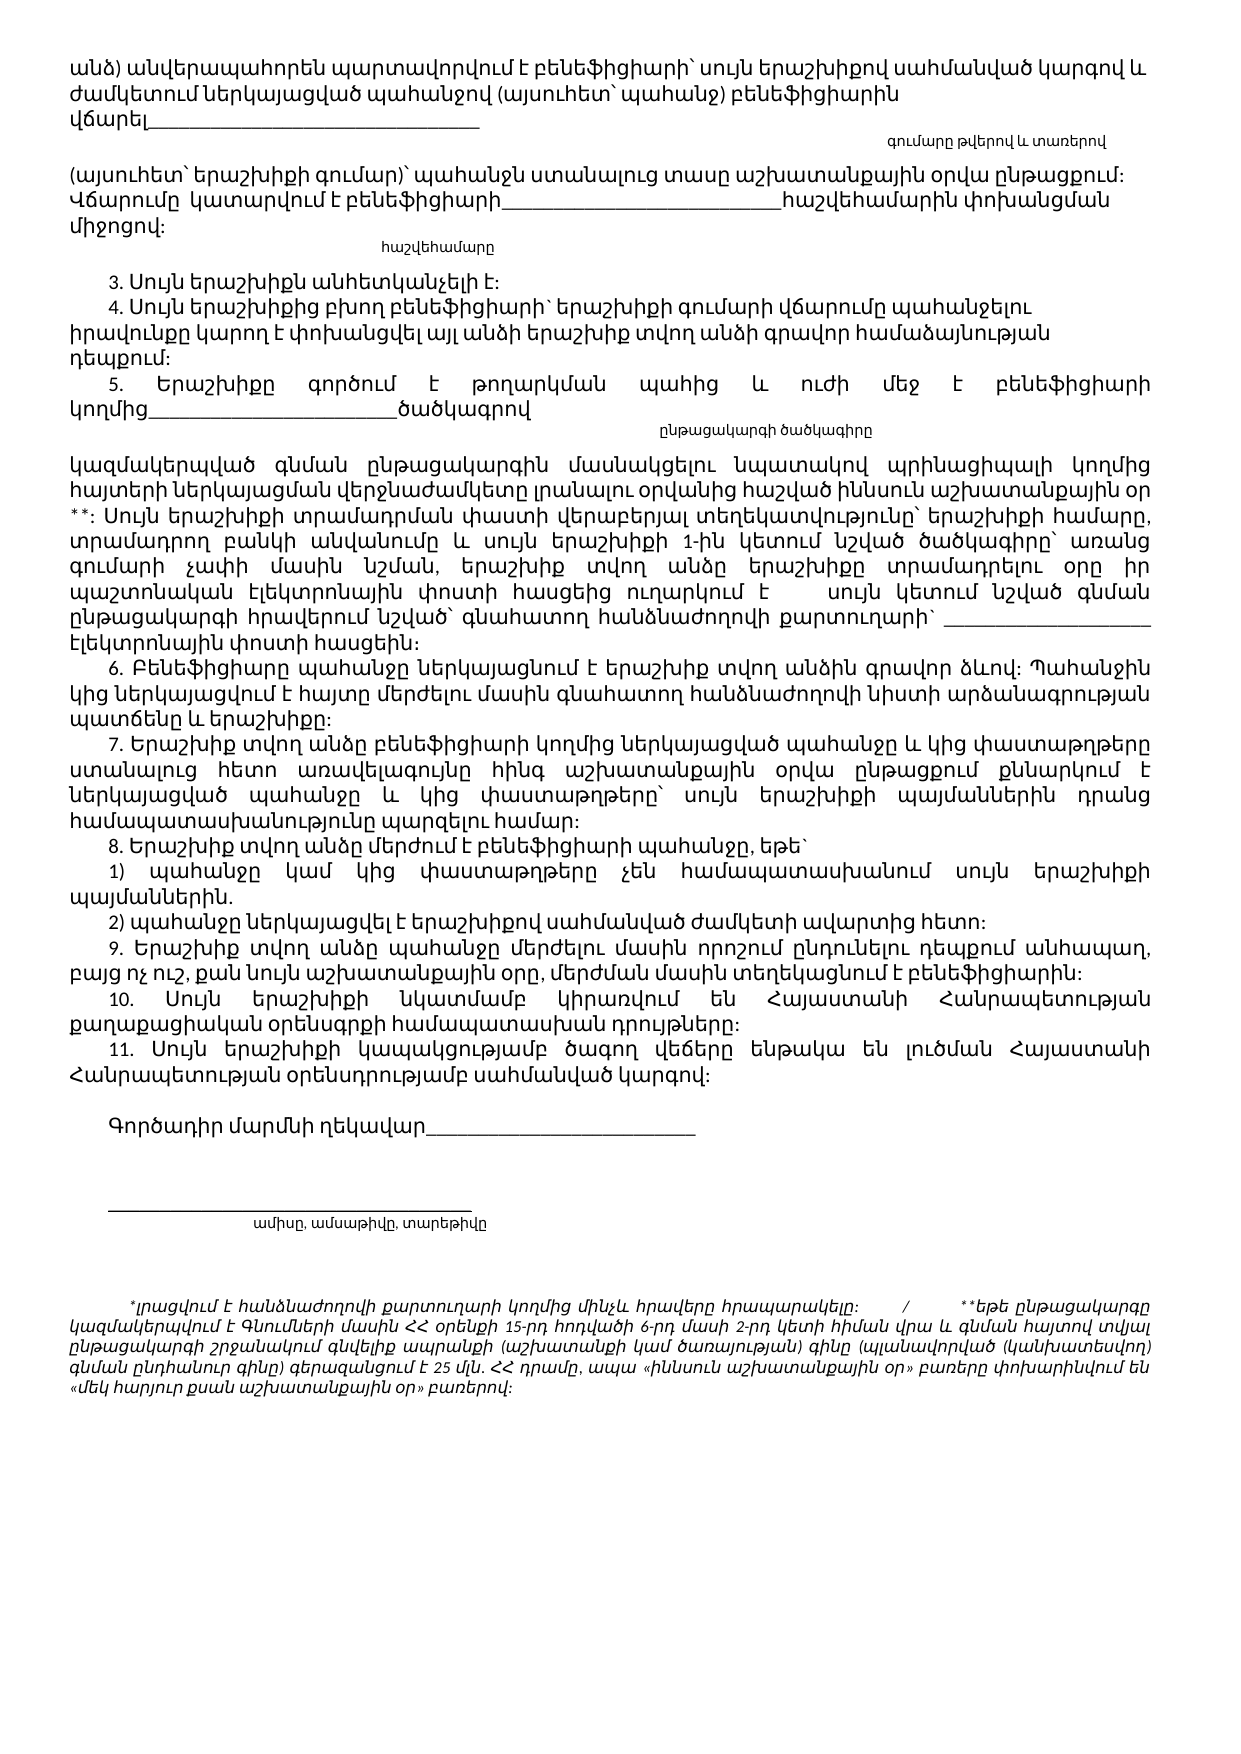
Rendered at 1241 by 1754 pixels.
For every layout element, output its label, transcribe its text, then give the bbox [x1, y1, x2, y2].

text ընթացակարգի ծածկագիրը [585, 422, 1152, 452]
text հաշվեհամարը [69, 238, 1152, 269]
text 3. Սույն երաշխիքն անհետկանչելի է: [69, 269, 1152, 294]
text Գործադիր մարմնի ղեկավար__________________________ [69, 1113, 1152, 1138]
text 1) պահանջը կամ կից փաստաթղթերը չեն համապատասխանում սույն երաշխիքի պայմաններին. [69, 859, 1152, 909]
text 10. Սույն երաշխիքի նկատմամբ կիրառվում են Հայաստանի Հանրապետության քաղաքացիական օրենսգրքի համապատասխան դրույթները: [69, 986, 1152, 1037]
text 9. Երաշխիք տվող անձը պահանջը մերժելու մասին որոշում ընդունելու դեպքում անհապաղ, բայց ոչ ուշ, քան նույն աշխատանքային օրը, մերժման մասին տեղեկացնում է բենեֆիցիարին: [69, 935, 1152, 986]
text (այսուհետ՝ երաշխիքի գումար)՝ պահանջն ստանալուց տասը աշխատանքային օրվա ընթացքում: Վճարումը կատարվում է բենեֆիցիարի___________________________հաշվեհամարին փոխանցման միջոցով: [69, 162, 1152, 238]
text 4. Սույն երաշխիքից բխող բենեֆիցիարի` երաշխիքի գումարի վճարումը պահանջելու իրավունքը կարող է փոխանցվել այլ անձի երաշխիք տվող անձի գրավոր համաձայնության դեպքում: [69, 294, 1152, 371]
text *լրացվում է հանձնաժողովի քարտուղարի կողմից մինչև հրավերը հրապարակելը: / **եթե ընթացակարգը կազմակերպվում է Գնումների մասին ՀՀ օրենքի 15-րդ հոդվածի 6-րդ մասի 2-րդ կետի հիման վրա և գնման հայտով տվյալ ընթացակարգի շրջանակում գնվելիք ապրանքի (աշխատանքի կամ ծառայության) գինը (պլանավորված (կանխատեսվող) գնման ընդհանուր գինը) գերազանցում է 25 մլն. ՀՀ դրամը, ապա «իննսուն աշխատանքային օր» բառերը փոխարինվում են «մեկ հարյուր քսան աշխատանքային օր» բառերով: [69, 1296, 1152, 1397]
text անձ) անվերապահորեն պարտավորվում է բենեֆիցիարի՝ սույն երաշխիքով սահմանված կարգով և ժամկետում ներկայացված պահանջով (այսուհետ՝ պահանջ) բենեֆիցիարին վճարել________________________________ [69, 56, 1152, 132]
text 6. Բենեֆիցիարը պահանջը ներկայացնում է երաշխիք տվող անձին գրավոր ձևով: Պահանջին կից ներկայացվում է հայտը մերժելու մասին գնահատող հանձնաժողովի նիստի արձանագրության պատճենը և երաշխիքը: [69, 655, 1152, 732]
text 8. Երաշխիք տվող անձը մերժում է բենեֆիցիարի պահանջը, եթե` [69, 833, 1152, 859]
text 5. Երաշխիքը գործում է թողարկման պահից և ուժի մեջ է բենեֆիցիարի կողմից________________________ծածկագրով [69, 371, 1152, 422]
text գումարը թվերով և տառերով [807, 132, 1152, 162]
text 2) պահանջը ներկայացվել է երաշխիքով սահմանված ժամկետի ավարտից հետո: [69, 909, 1152, 935]
text ___________________________________ [69, 1189, 1152, 1214]
text ամիսը, ամսաթիվը, տարեթիվը [69, 1214, 1152, 1245]
text 11. Սույն երաշխիքի կապակցությամբ ծագող վեճերը ենթակա են լուծման Հայաստանի Հանրապետության օրենսդրությամբ սահմանված կարգով: [69, 1037, 1152, 1087]
text կազմակերպված գնման ընթացակարգին մասնակցելու նպատակով պրինացիպալի կողմից հայտերի ներկայացման վերջնաժամկետը լրանալու օրվանից հաշված իննսուն աշխատանքային օր **: Սույն երաշխիքի տրամադրման փաստի վերաբերյալ տեղեկատվությունը՝ երաշխիքի համարը, տրամադրող բանկի անվանումը և սույն երաշխիքի 1-ին կետում նշված ծածկագիրը՝ առանց գումարի չափի մասին նշման, երաշխիք տվող անձը երաշխիքը տրամադրելու օրը իր պաշտոնական էլեկտրոնային փոստի հասցեից ուղարկում է սույն կետում նշված գնման ընթացակարգի հրավերում նշված՝ գնահատող հանձնաժողովի քարտուղարի` ____________________ էլեկտրոնային փոստի հասցեին։ [69, 452, 1152, 655]
text 7. Երաշխիք տվող անձը բենեֆիցիարի կողմից ներկայացված պահանջը և կից փաստաթղթերը ստանալուց հետո առավելագույնը հինգ աշխատանքային օրվա ընթացքում քննարկում է ներկայացված պահանջը և կից փաստաթղթերը՝ սույն երաշխիքի պայմաններին դրանց համապատասխանությունը պարզելու համար: [69, 732, 1152, 833]
